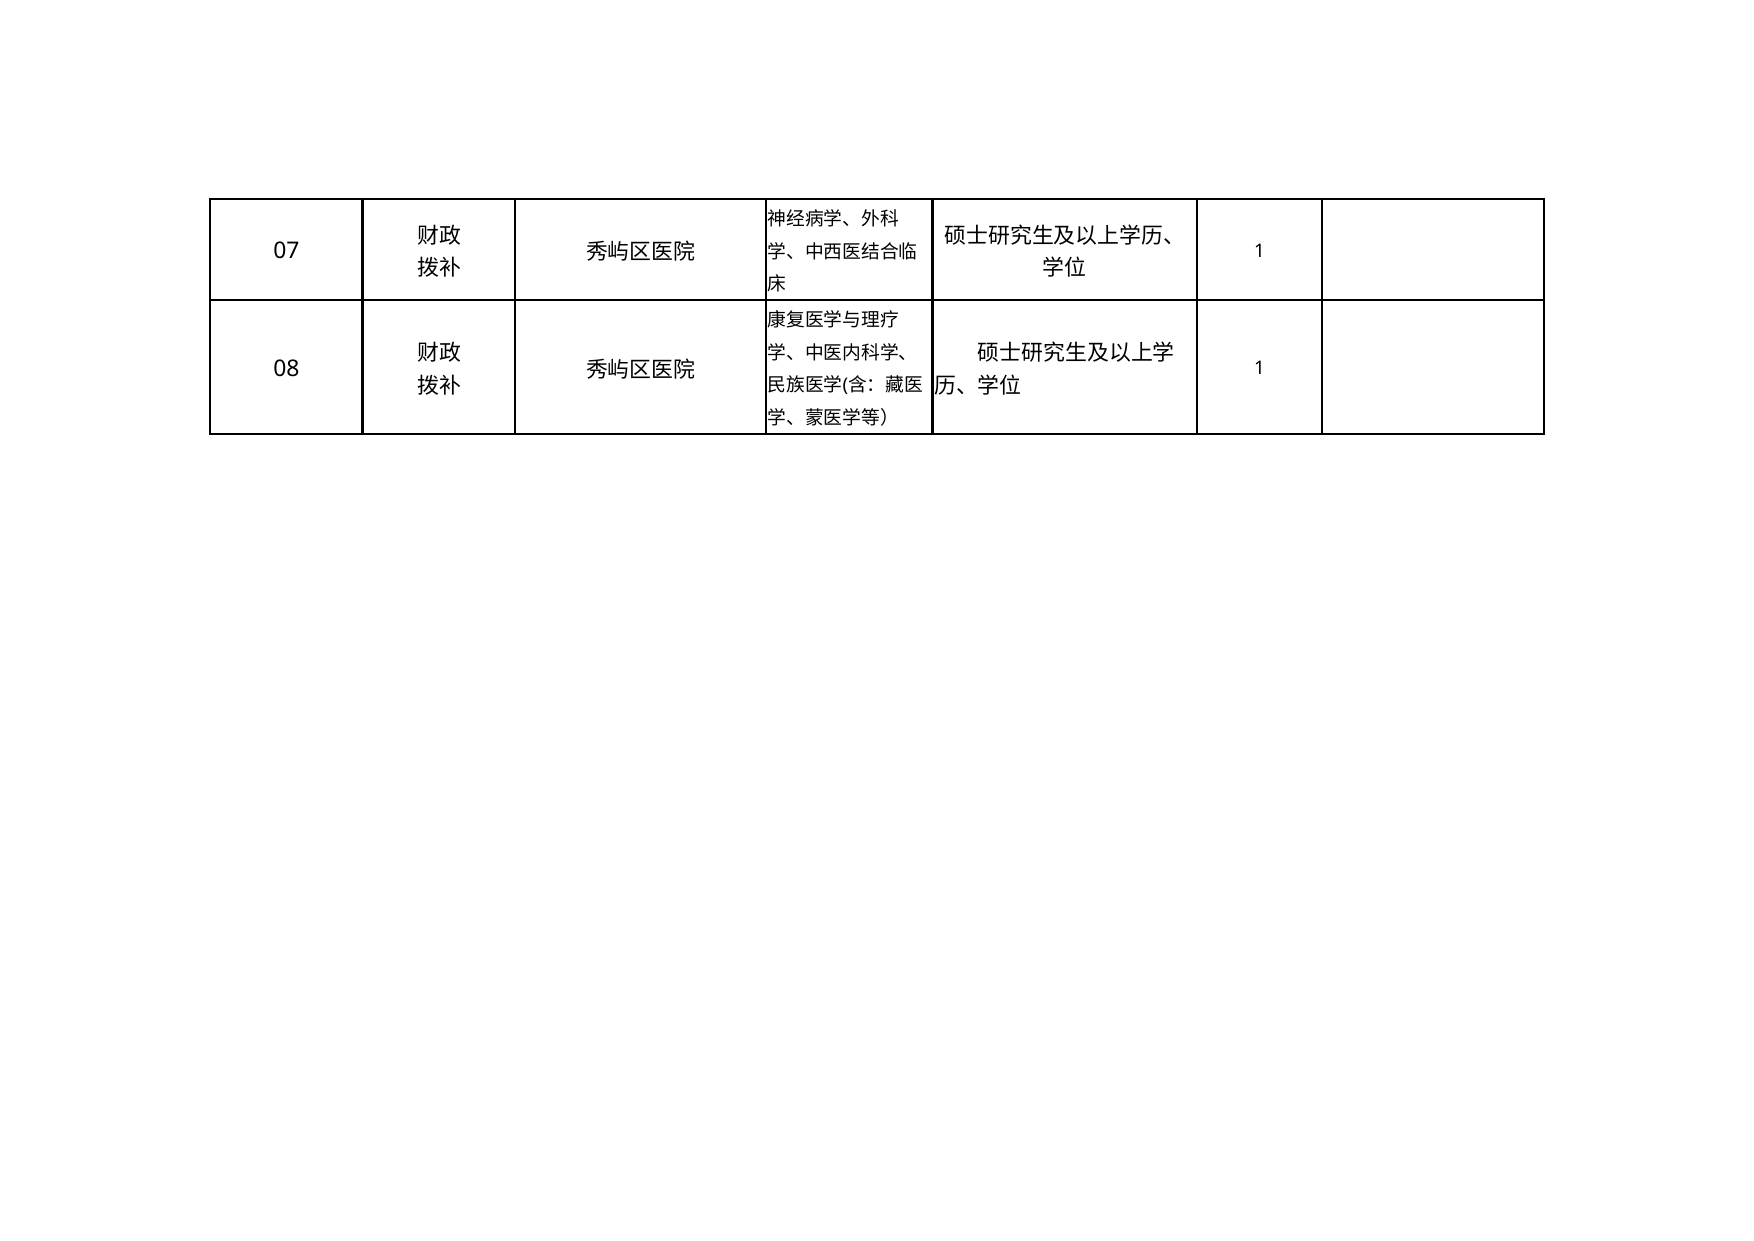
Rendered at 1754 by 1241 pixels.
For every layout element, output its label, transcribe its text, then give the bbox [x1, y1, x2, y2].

table_cell 1 [1198, 200, 1321, 299]
table_cell 秀屿区医院 [516, 301, 765, 432]
table_cell [1323, 200, 1543, 299]
table_cell 08 [211, 301, 361, 432]
table_cell [1323, 301, 1543, 432]
table_cell 07 [211, 200, 361, 299]
table_cell 神经病学、外科学、中西医结合临床 [767, 200, 931, 299]
table_cell 秀屿区医院 [516, 200, 765, 299]
table_cell 财政 拨补 [364, 301, 514, 432]
table_cell 康复医学与理疗学、中医内科学、民族医学(含：藏医学、蒙医学等） [767, 301, 931, 432]
table_cell 硕士研究生及以上学历、学位 [934, 301, 1196, 432]
table_cell 1 [1198, 301, 1321, 432]
table_cell 硕士研究生及以上学历、学位 [934, 200, 1196, 299]
table_cell 财政 拨补 [364, 200, 514, 299]
